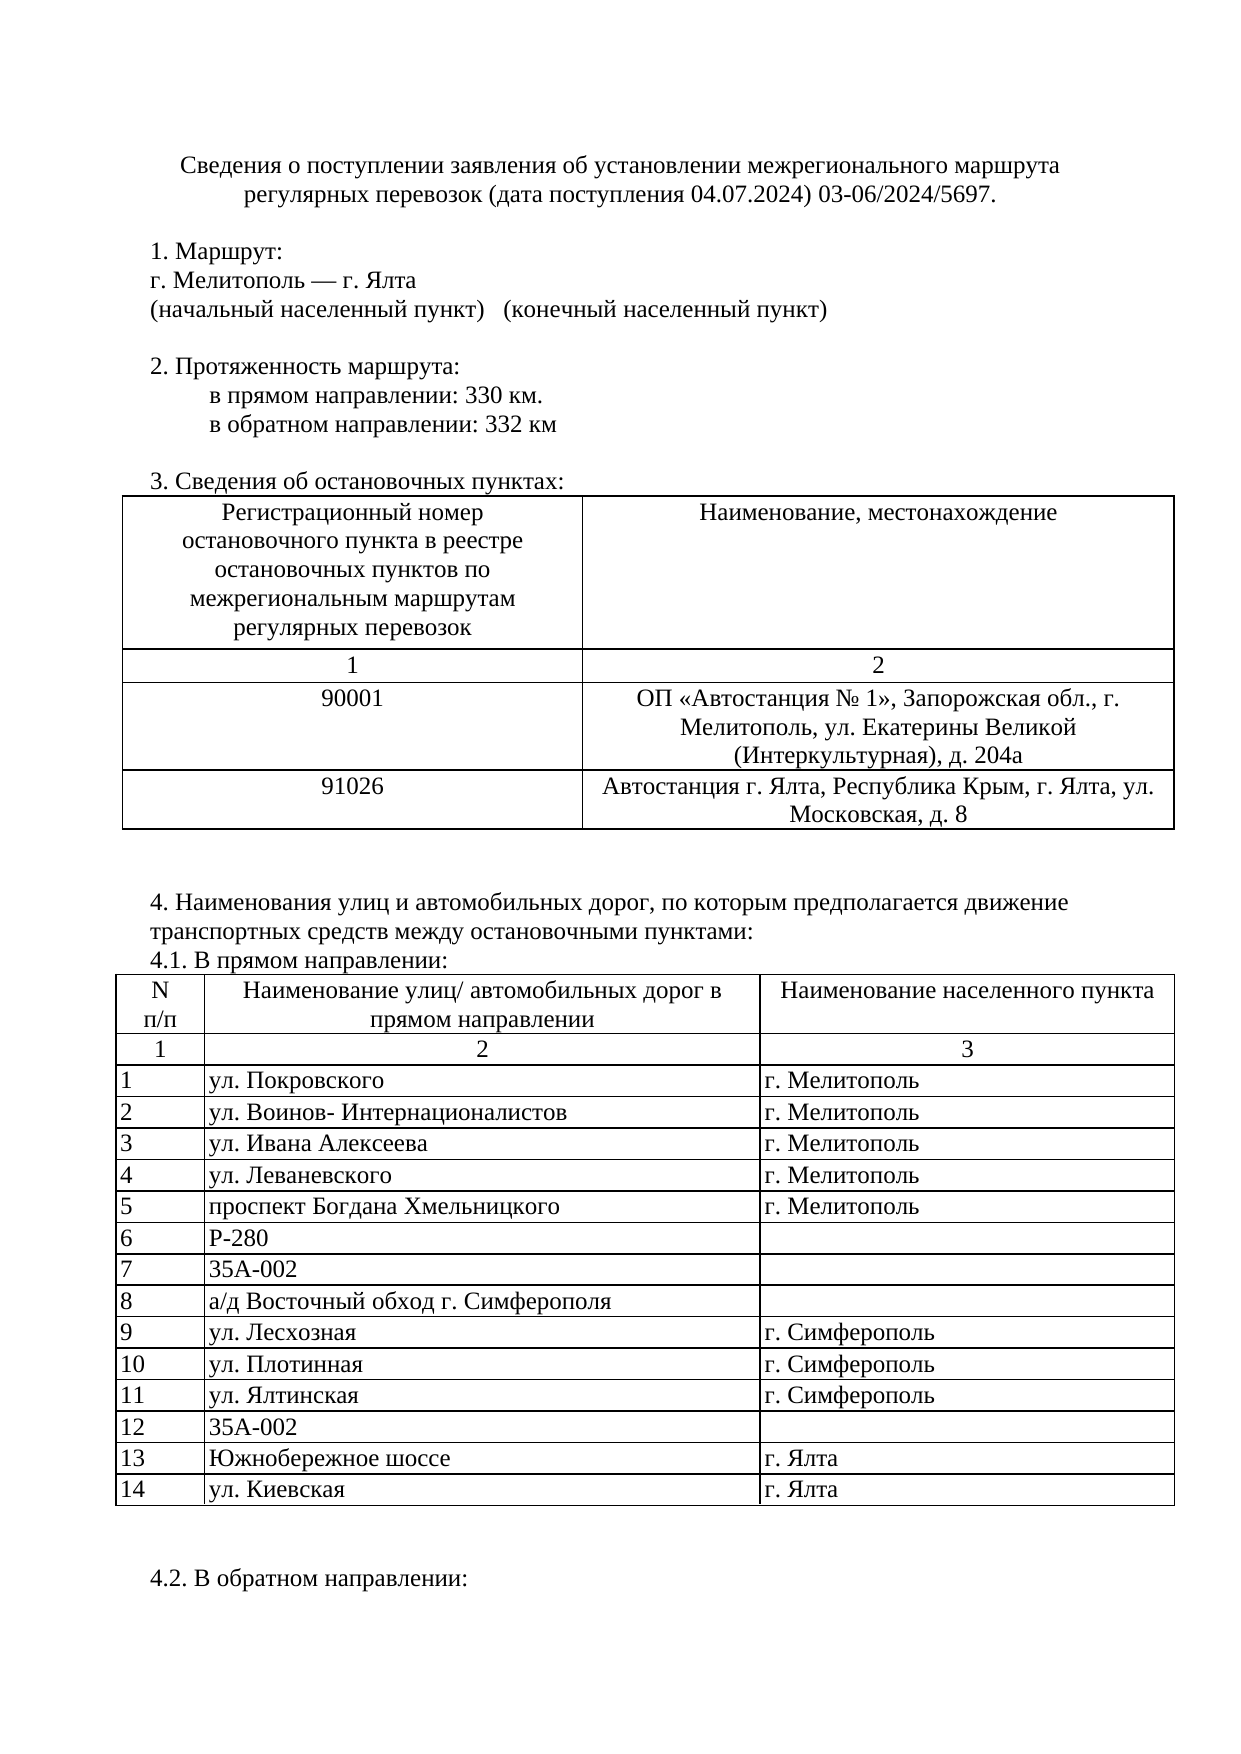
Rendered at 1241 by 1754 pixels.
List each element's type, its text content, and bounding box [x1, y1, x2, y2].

table_cell г. Мелитополь [761, 1129, 1174, 1158]
table_cell 1 [117, 1066, 204, 1096]
table_cell [761, 1412, 1174, 1442]
table_cell 8 [117, 1286, 204, 1316]
table_cell г. Мелитополь [761, 1066, 1174, 1096]
table_cell 4 [117, 1160, 204, 1190]
table_cell ул. Ялтинская [205, 1380, 759, 1410]
table_cell Автостанция г. Ялта, Республика Крым, г. Ялта, ул. Московская, д. 8 [583, 771, 1173, 828]
table_cell ул. Плотинная [205, 1349, 759, 1379]
table_cell 7 [117, 1255, 204, 1284]
table_cell 6 [117, 1223, 204, 1253]
table_header Наименование, местонахождение [583, 497, 1173, 648]
table_cell 10 [117, 1349, 204, 1379]
table_header Наименование улиц/ автомобильных дорог в прямом направлении [205, 975, 759, 1033]
table_header Наименование населенного пункта [761, 975, 1174, 1033]
table_cell ул. Киевская [205, 1475, 759, 1504]
table_cell проспект Богдана Хмельницкого [205, 1192, 759, 1221]
table_cell г. Симферополь [761, 1380, 1174, 1410]
table_cell ул. Лесхозная [205, 1317, 759, 1347]
table_cell г. Ялта [761, 1443, 1174, 1473]
text г. Мелитополь — г. Ялта [150, 265, 1090, 294]
text 4.1. В прямом направлении: [150, 945, 1090, 973]
table_cell ул. Леваневского [205, 1160, 759, 1190]
table_cell Южнобережное шоссе [205, 1443, 759, 1473]
table_cell а/д Восточный обход г. Симферополя [205, 1286, 759, 1316]
table_cell г. Ялта [761, 1475, 1174, 1504]
text в обратном направлении: 332 км [150, 409, 1090, 437]
table_cell ОП «Автостанция № 1», Запорожская обл., г. Мелитополь, ул. Екатерины Великой (Интеркультурная), д. 204а [583, 683, 1173, 769]
table_cell 11 [117, 1380, 204, 1410]
text 1. Маршрут: [150, 236, 1090, 265]
text 3. Сведения об остановочных пунктах: [150, 466, 1090, 495]
table_cell 91026 [123, 771, 582, 828]
table_cell [761, 1223, 1174, 1253]
table_cell 90001 [123, 683, 582, 769]
text 2. Протяженность маршрута: [150, 351, 1090, 380]
table_cell г. Мелитополь [761, 1097, 1174, 1127]
table_cell 35А-002 [205, 1255, 759, 1284]
table_cell г. Симферополь [761, 1349, 1174, 1379]
table_cell [761, 1255, 1174, 1284]
table_cell 1 [117, 1034, 204, 1064]
text Сведения о поступлении заявления об установлении межрегионального маршрута регулярных перевозок (дата поступления 04.07.2024) 03-06/2024/5697. [150, 150, 1090, 207]
table_cell г. Мелитополь [761, 1192, 1174, 1221]
table_cell г. Мелитополь [761, 1160, 1174, 1190]
table_cell [761, 1286, 1174, 1316]
table_cell 35А-002 [205, 1412, 759, 1442]
table_cell 3 [761, 1034, 1174, 1064]
table_header Регистрационный номер остановочного пункта в реестре остановочных пунктов по межрегиональным маршрутам регулярных перевозок [123, 497, 582, 648]
text 4.2. В обратном направлении: [150, 1563, 1090, 1592]
text (начальный населенный пункт) (конечный населенный пункт) [150, 294, 1090, 322]
table_cell 9 [117, 1317, 204, 1347]
text 4. Наименования улиц и автомобильных дорог, по которым предполагается движение транспортных средств между остановочными пунктами: [150, 887, 1090, 945]
table_cell 5 [117, 1192, 204, 1221]
table_cell 2 [117, 1097, 204, 1127]
table_cell ул. Ивана Алексеева [205, 1129, 759, 1158]
table_cell 1 [123, 650, 582, 681]
table_cell Р-280 [205, 1223, 759, 1253]
table_cell ул. Воинов- Интернационалистов [205, 1097, 759, 1127]
text в прямом направлении: 330 км. [150, 380, 1090, 409]
table_header N п/п [117, 975, 204, 1033]
table_cell 13 [117, 1443, 204, 1473]
table_cell 2 [583, 650, 1173, 681]
table_cell г. Симферополь [761, 1317, 1174, 1347]
table_cell 2 [205, 1034, 759, 1064]
table_cell 14 [117, 1475, 204, 1504]
table_cell ул. Покровского [205, 1066, 759, 1096]
table_cell 12 [117, 1412, 204, 1442]
table_cell 3 [117, 1129, 204, 1158]
